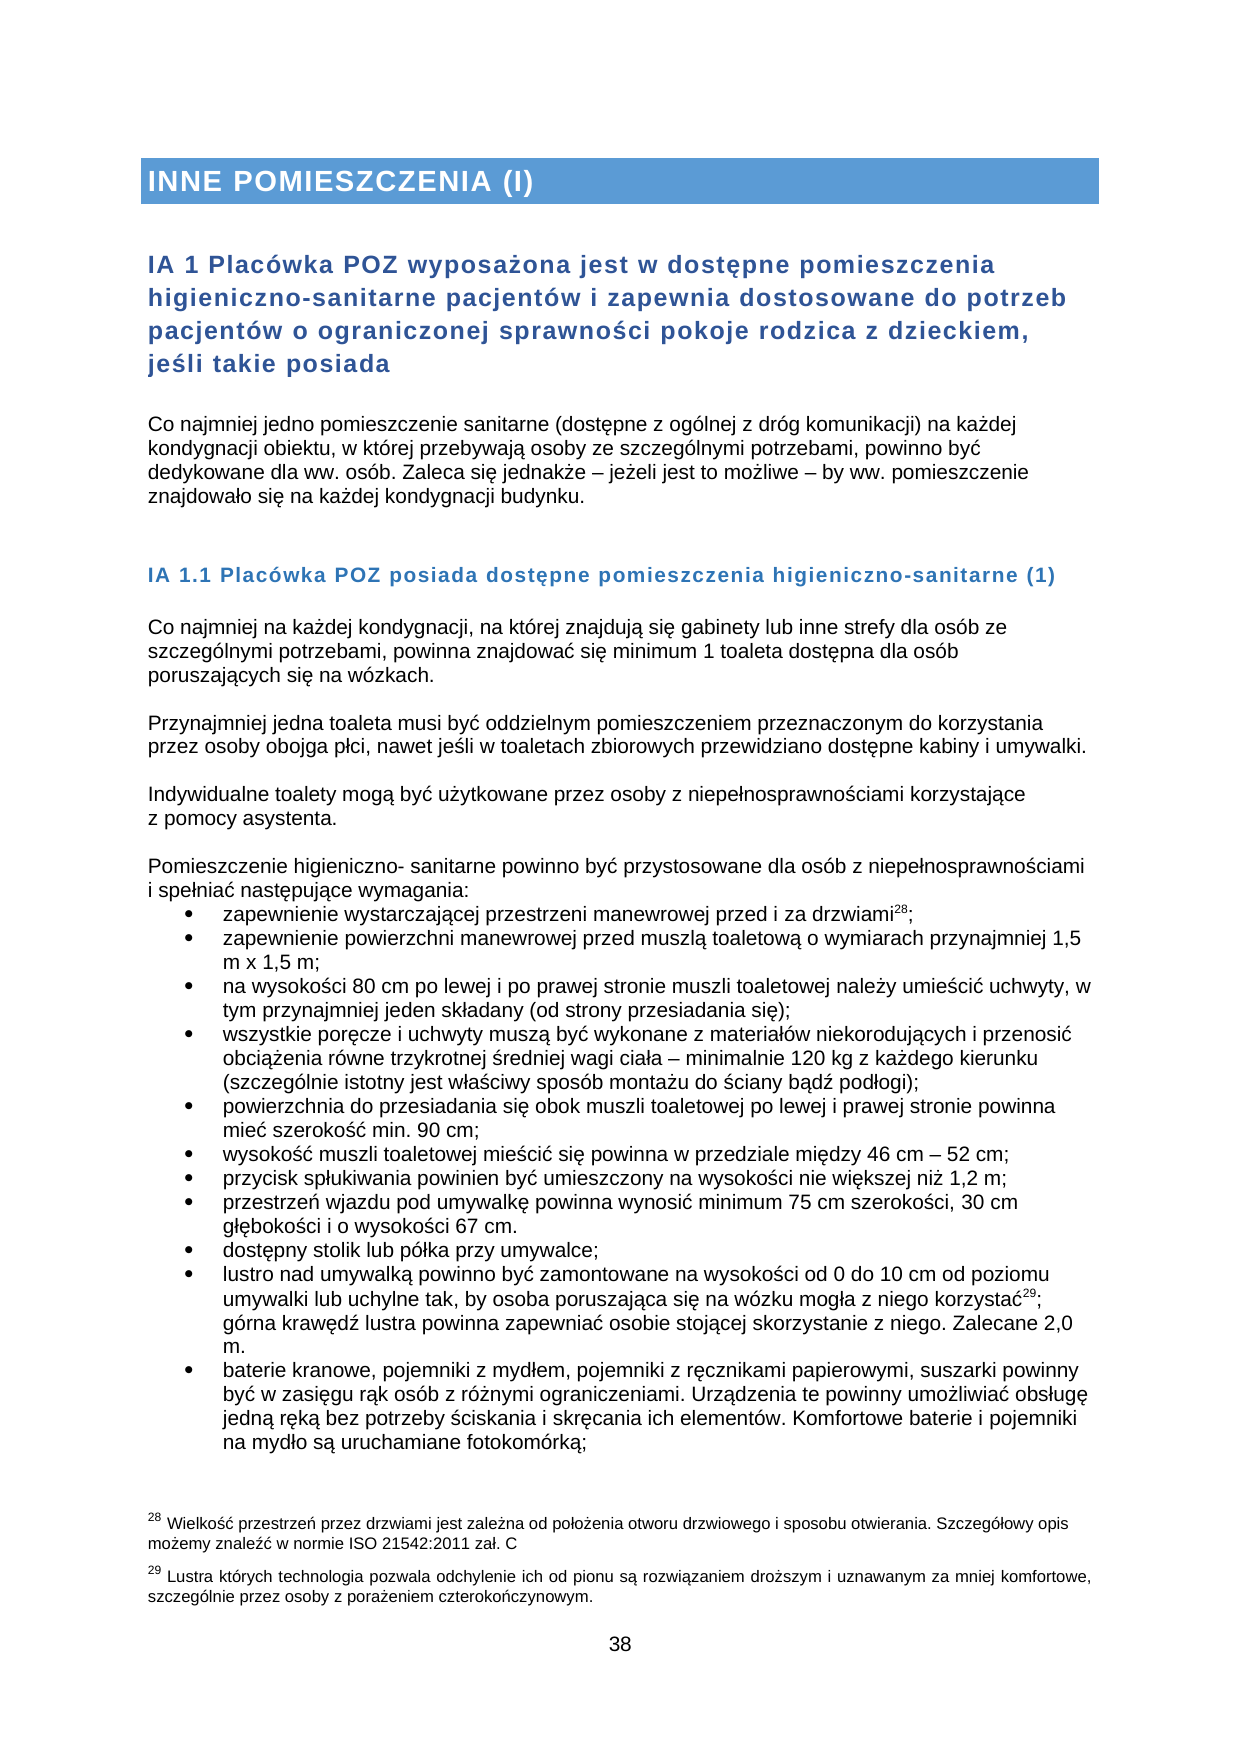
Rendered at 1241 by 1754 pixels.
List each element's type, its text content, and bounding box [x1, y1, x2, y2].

list baterie kranowe, pojemniki z mydłem, pojemniki z ręcznikami papierowymi, suszarki powinny być w zasięgu rąk osób z różnymi ograniczeniami. Urządzenia te powinny umożliwiać obsługę jedną ręką bez potrzeby ściskania i skręcania ich elementów. Komfortowe baterie i pojemniki na mydło są uruchamiane fotokomórką; [185, 1358, 1093, 1454]
text Co najmniej na każdej kondygnacji, na której znajdują się gabinety lub inne strefy dla osób ze szczególnymi potrzebami, powinna znajdować się minimum 1 toaleta dostępna dla osób poruszających się na wózkach. [148, 614, 1093, 686]
list zapewnienie wystarczającej przestrzeni manewrowej przed i za drzwiami; [185, 902, 1093, 926]
text Co najmniej jedno pomieszczenie sanitarne (dostępne z ogólnej z dróg komunikacji) na każdej kondygnacji obiektu, w której przebywają osoby ze szczególnymi potrzebami, powinno być dedykowane dla ww. osób. Zaleca się jednakże – jeżeli jest to możliwe – by ww. pomieszczenie znajdowało się na każdej kondygnacji budynku. [148, 412, 1093, 508]
list przycisk spłukiwania powinien być umieszczony na wysokości nie większej niż 1,2 m; [185, 1166, 1093, 1190]
list przestrzeń wjazdu pod umywalkę powinna wynosić minimum 75 cm szerokości, 30 cm głębokości i o wysokości 67 cm. [185, 1190, 1093, 1238]
subtitle INNE POMIESZCZENIA (I) [148, 164, 1093, 198]
list dostępny stolik lub półka przy umywalce; [185, 1238, 1093, 1262]
list lustro nad umywalką powinno być zamontowane na wysokości od 0 do 10 cm od poziomu umywalki lub uchylne tak, by osoba poruszająca się na wózku mogła z niego korzystać; [185, 1262, 1093, 1310]
subtitle IA 1.1 Placówka POZ posiada dostępne pomieszczenia higieniczno-sanitarne (1) [148, 563, 1093, 587]
text Pomieszczenie higieniczno- sanitarne powinno być przystosowane dla osób z niepełnosprawnościami i spełniać następujące wymagania: [148, 854, 1093, 902]
list zapewnienie powierzchni manewrowej przed muszlą toaletową o wymiarach przynajmniej 1,5 m x 1,5 m; [185, 926, 1093, 974]
text Indywidualne toalety mogą być użytkowane przez osoby z niepełnosprawnościami korzystające z pomocy asystenta. [148, 782, 1093, 830]
subtitle IA 1 Placówka POZ wyposażona jest w dostępne pomieszczenia higieniczno-sanitarne pacjentów i zapewnia dostosowane do potrzeb pacjentów o ograniczonej sprawności pokoje rodzica z dzieckiem, jeśli takie posiada [148, 250, 1093, 377]
list górna krawędź lustra powinna zapewniać osobie stojącej skorzystanie z niego. Zalecane 2,0 m. [223, 1310, 1093, 1358]
list na wysokości 80 cm po lewej i po prawej stronie muszli toaletowej należy umieścić uchwyty, w tym przynajmniej jeden składany (od strony przesiadania się); [185, 974, 1093, 1022]
text Przynajmniej jedna toaleta musi być oddzielnym pomieszczeniem przeznaczonym do korzystania przez osoby obojga płci, nawet jeśli w toaletach zbiorowych przewidziano dostępne kabiny i umywalki. [148, 710, 1093, 758]
list wszystkie poręcze i uchwyty muszą być wykonane z materiałów niekorodujących i przenosić obciążenia równe trzykrotnej średniej wagi ciała – minimalnie 120 kg z każdego kierunku (szczególnie istotny jest właściwy sposób montażu do ściany bądź podłogi); [185, 1022, 1093, 1094]
list wysokość muszli toaletowej mieścić się powinna w przedziale między 46 cm – 52 cm; [185, 1142, 1093, 1166]
list powierzchnia do przesiadania się obok muszli toaletowej po lewej i prawej stronie powinna mieć szerokość min. 90 cm; [185, 1094, 1093, 1142]
